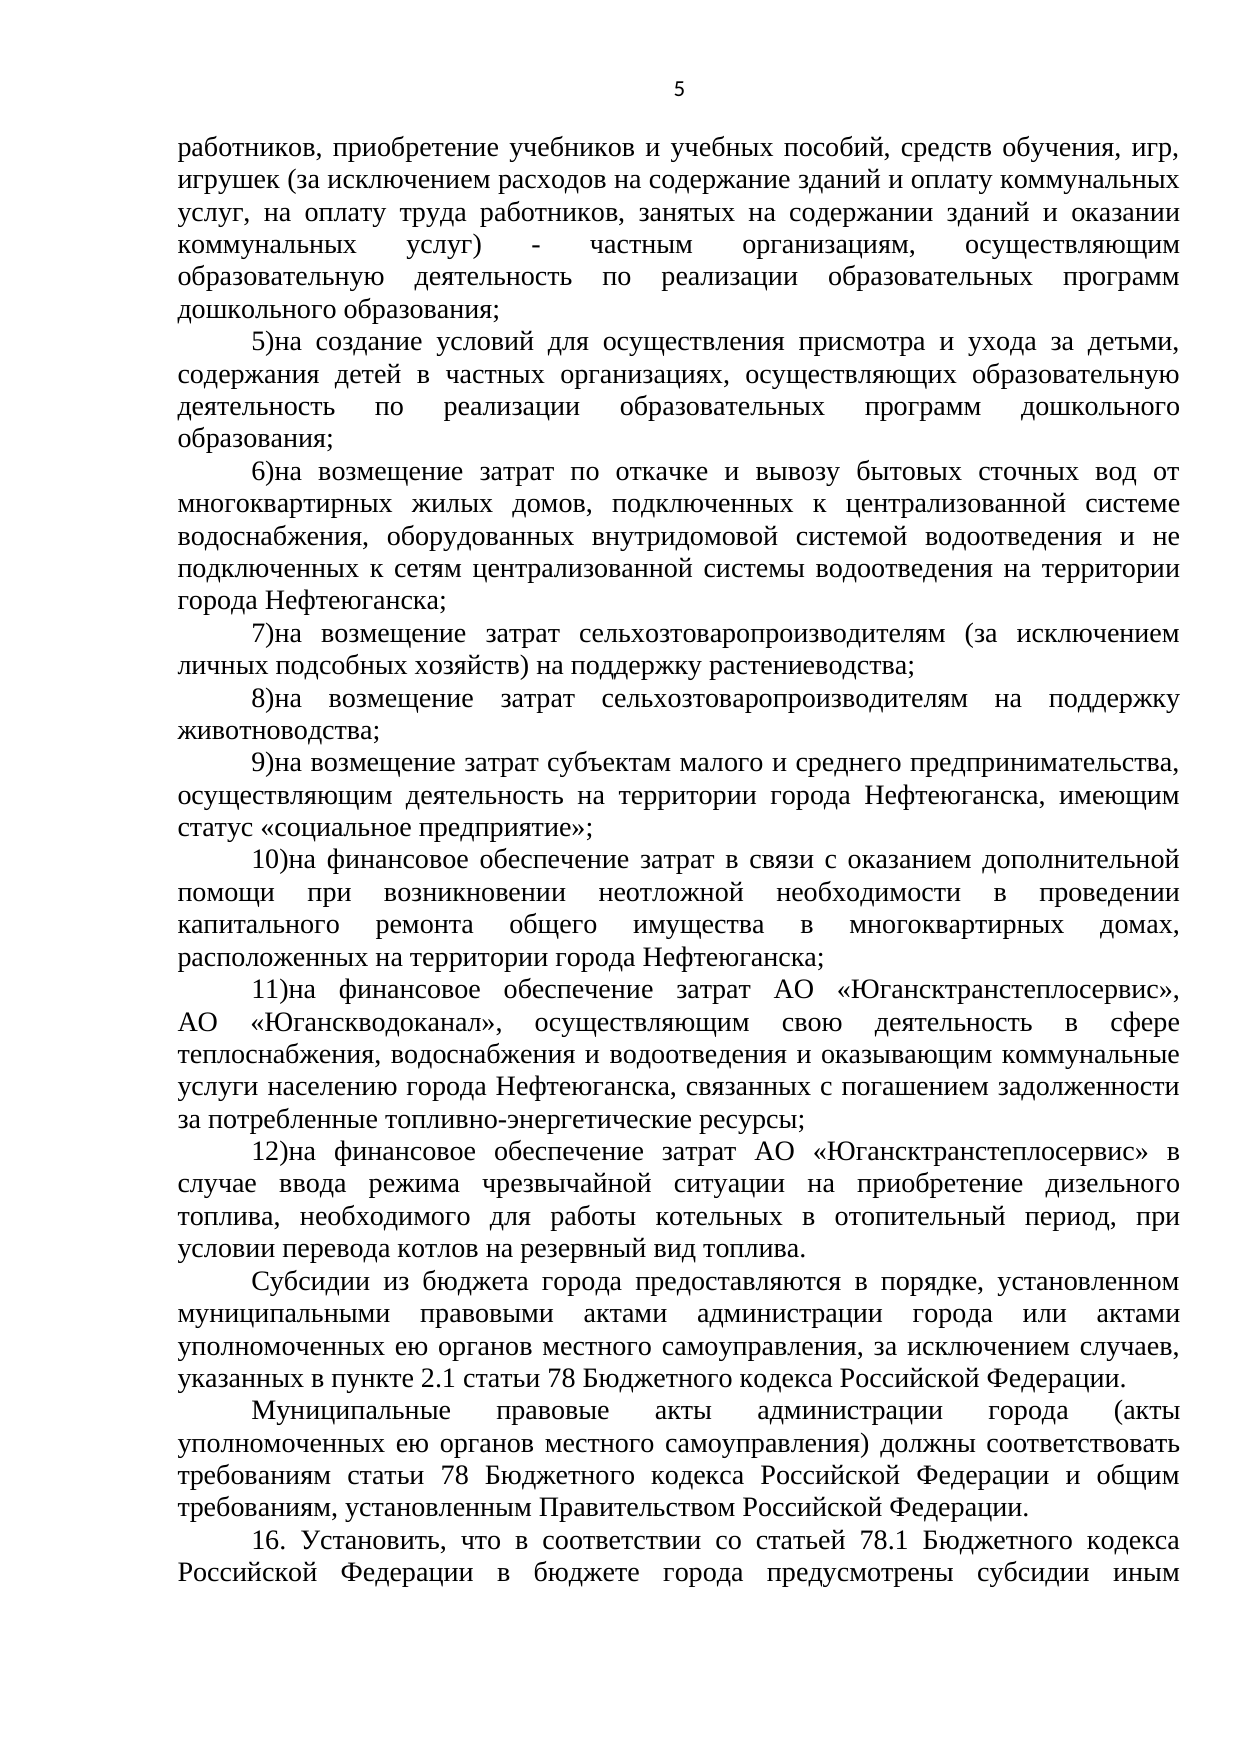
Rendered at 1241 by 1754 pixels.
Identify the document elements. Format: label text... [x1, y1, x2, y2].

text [177, 1523, 1181, 1588]
text 6)на возмещение затрат по откачке и вывозу бытовых сточных вод от многоквартирных жилых домов, подключенных к централизованной системе водоснабжения, оборудованных внутридомовой системой водоотведения и не подключенных к сетям централизованной системы водоотведения на территории города Нефтеюганска; [177, 454, 1181, 616]
text 7)на возмещение затрат сельхозтоваропроизводителям (за исключением личных подсобных хозяйств) на поддержку растениеводства; [177, 616, 1181, 681]
text 11)на финансовое обеспечение затрат АО «Югансктранстеплосервис», АО «Юганскводоканал», осуществляющим свою деятельность в сфере теплоснабжения, водоснабжения и водоотведения и оказывающим коммунальные услуги населению города Нефтеюганска, связанных с погашением задолженности за потребленные топливно-энергетические ресурсы; [177, 972, 1181, 1134]
text 5)на создание условий для осуществления присмотра и ухода за детьми, содержания детей в частных организациях, осуществляющих образовательную деятельность по реализации образовательных программ дошкольного образования; [177, 324, 1181, 454]
text 12)на финансовое обеспечение затрат АО «Югансктранстеплосервис» в случае ввода режима чрезвычайной ситуации на приобретение дизельного топлива, необходимого для работы котельных в отопительный период, при условии перевода котлов на резервный вид топлива. [177, 1134, 1181, 1264]
text Субсидии из бюджета города предоставляются в порядке, установленном муниципальными правовыми актами администрации города или актами уполномоченных ею органов местного самоуправления, за исключением случаев, указанных в пункте 2.1 статьи 78 Бюджетного кодекса Российской Федерации. [177, 1264, 1181, 1393]
text 10)на финансовое обеспечение затрат в связи с оказанием дополнительной помощи при возникновении неотложной необходимости в проведении капитального ремонта общего имущества в многоквартирных домах, расположенных на территории города Нефтеюганска; [177, 843, 1181, 972]
text 8)на возмещение затрат сельхозтоваропроизводителям на поддержку животноводства; [177, 681, 1181, 745]
text 9)на возмещение затрат субъектам малого и среднего предпринимательства, осуществляющим деятельность на территории города Нефтеюганска, имеющим статус «социальное предприятие»; [177, 745, 1181, 843]
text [177, 130, 1181, 324]
text Муниципальные правовые акты администрации города (акты уполномоченных ею органов местного самоуправления) должны соответствовать требованиям статьи 78 Бюджетного кодекса Российской Федерации и общим требованиям, установленным Правительством Российской Федерации. [177, 1393, 1181, 1523]
